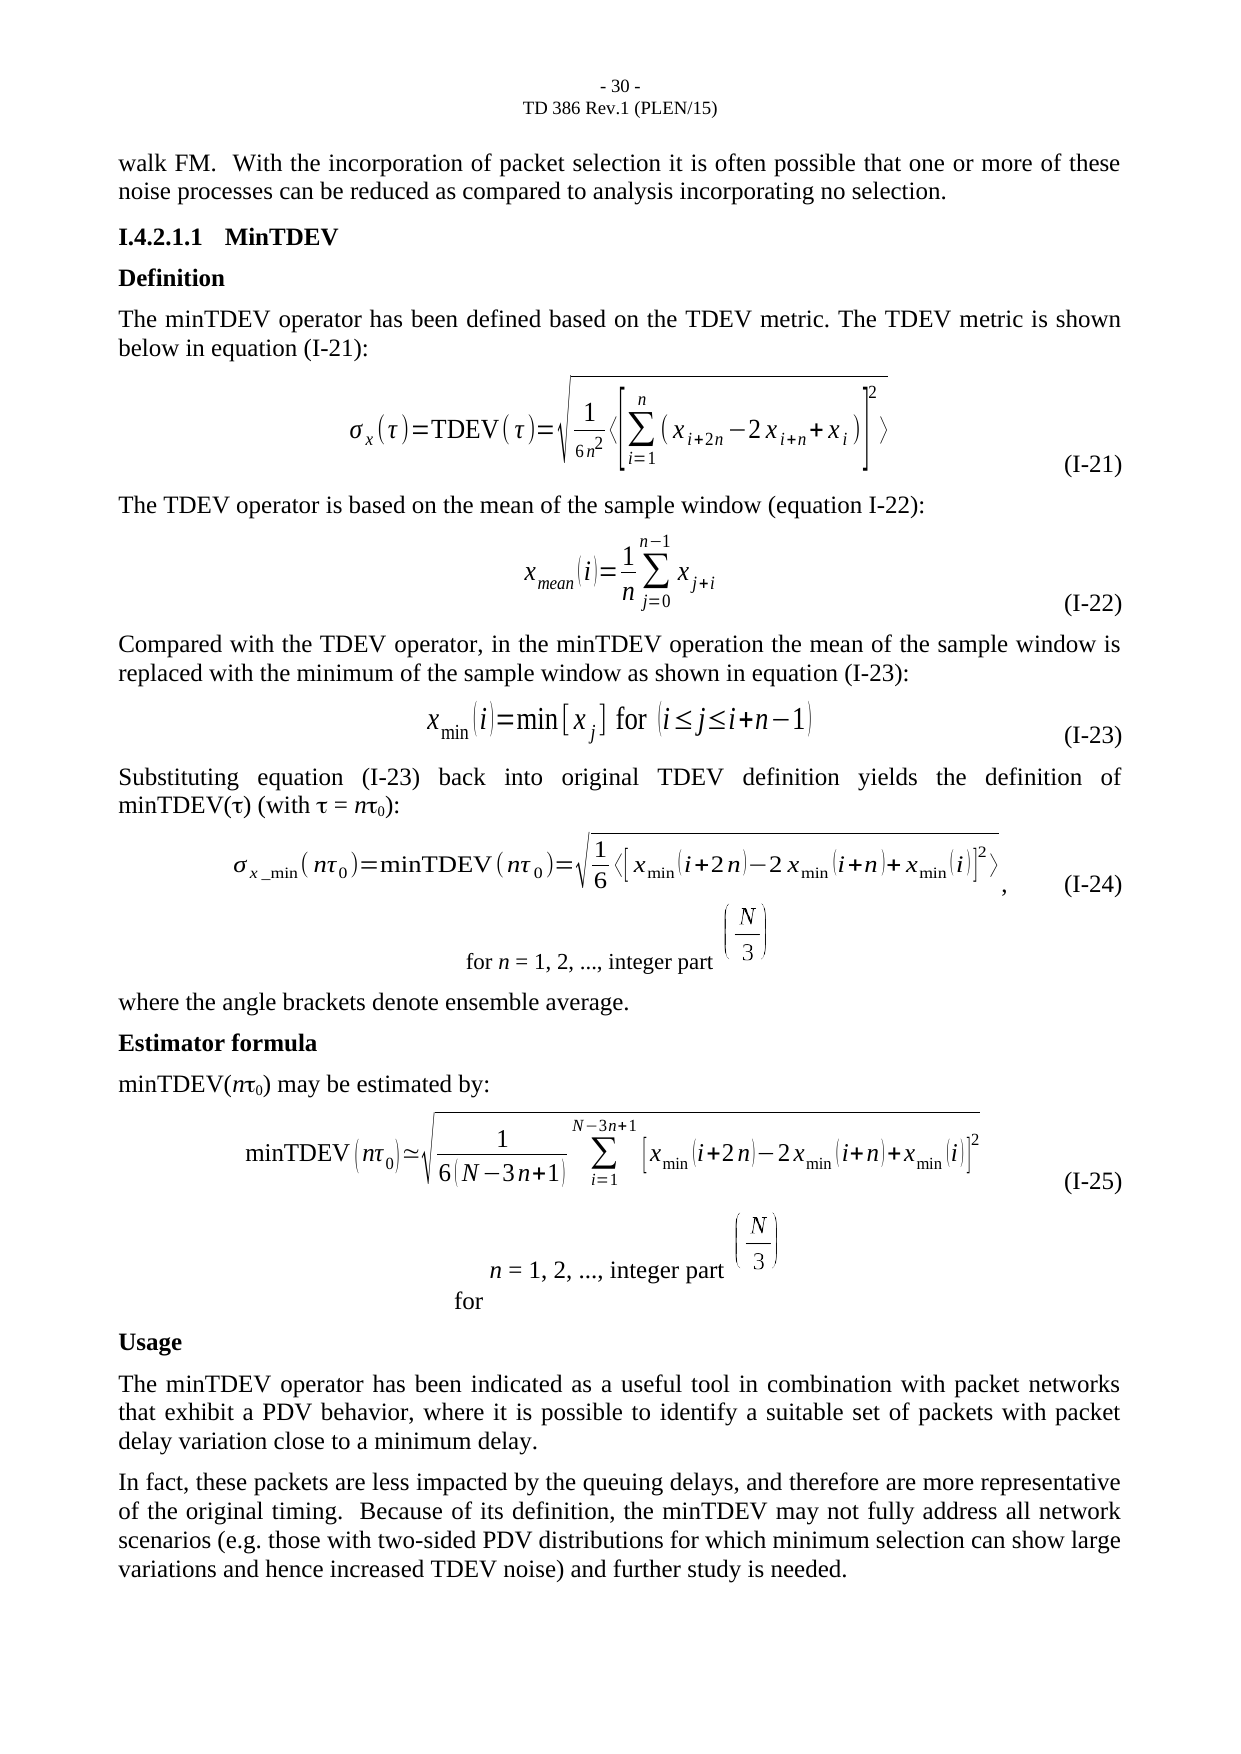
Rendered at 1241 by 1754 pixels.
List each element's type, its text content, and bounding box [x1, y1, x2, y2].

text for n = 1, 2, ..., integer part [118, 898, 1122, 974]
text where the angle brackets denote ensemble average. [118, 987, 1122, 1016]
text Usage [118, 1327, 1122, 1356]
text (I-23) [118, 699, 1122, 749]
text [118, 148, 1122, 205]
text Substituting equation (I-23) back into original TDEV definition yields the definition of minTDEV() (with = n0): [118, 762, 1122, 819]
text The minTDEV operator has been indicated as a useful tool in combination with packet networks that exhibit a PDV behavior, where it is possible to identify a suitable set of packets with packet delay variation close to a minimum delay. [118, 1369, 1122, 1455]
text The TDEV operator is based on the mean of the sample window (equation I-22): [118, 490, 1122, 519]
text minTDEV(n) may be estimated by: [118, 1069, 1122, 1098]
text Compared with the TDEV operator, in the minTDEV operation the mean of the sample window is replaced with the minimum of the sample window as shown in equation (I-23): [118, 629, 1122, 687]
text Estimator formula [118, 1028, 1122, 1057]
text (I-25) [118, 1111, 1122, 1195]
text , (I-24) [118, 832, 1122, 898]
text (I-21) [118, 374, 1122, 478]
subtitle I.4.2.1.1 MinTDEV [118, 222, 1122, 251]
text The minTDEV operator has been defined based on the TDEV metric. The TDEV metric is shown below in equation (I-21): [118, 304, 1122, 362]
text In fact, these packets are less impacted by the queuing delays, and therefore are more representative of the original timing. Because of its definition, the minTDEV may not fully address all network scenarios (e.g. those with two-sided PDV distributions for which minimum selection can show large variations and hence increased TDEV noise) and further study is needed. [118, 1467, 1122, 1582]
text for n = 1, 2, ..., integer part [118, 1207, 1122, 1315]
text Definition [118, 263, 1122, 292]
text (I-22) [118, 531, 1122, 617]
